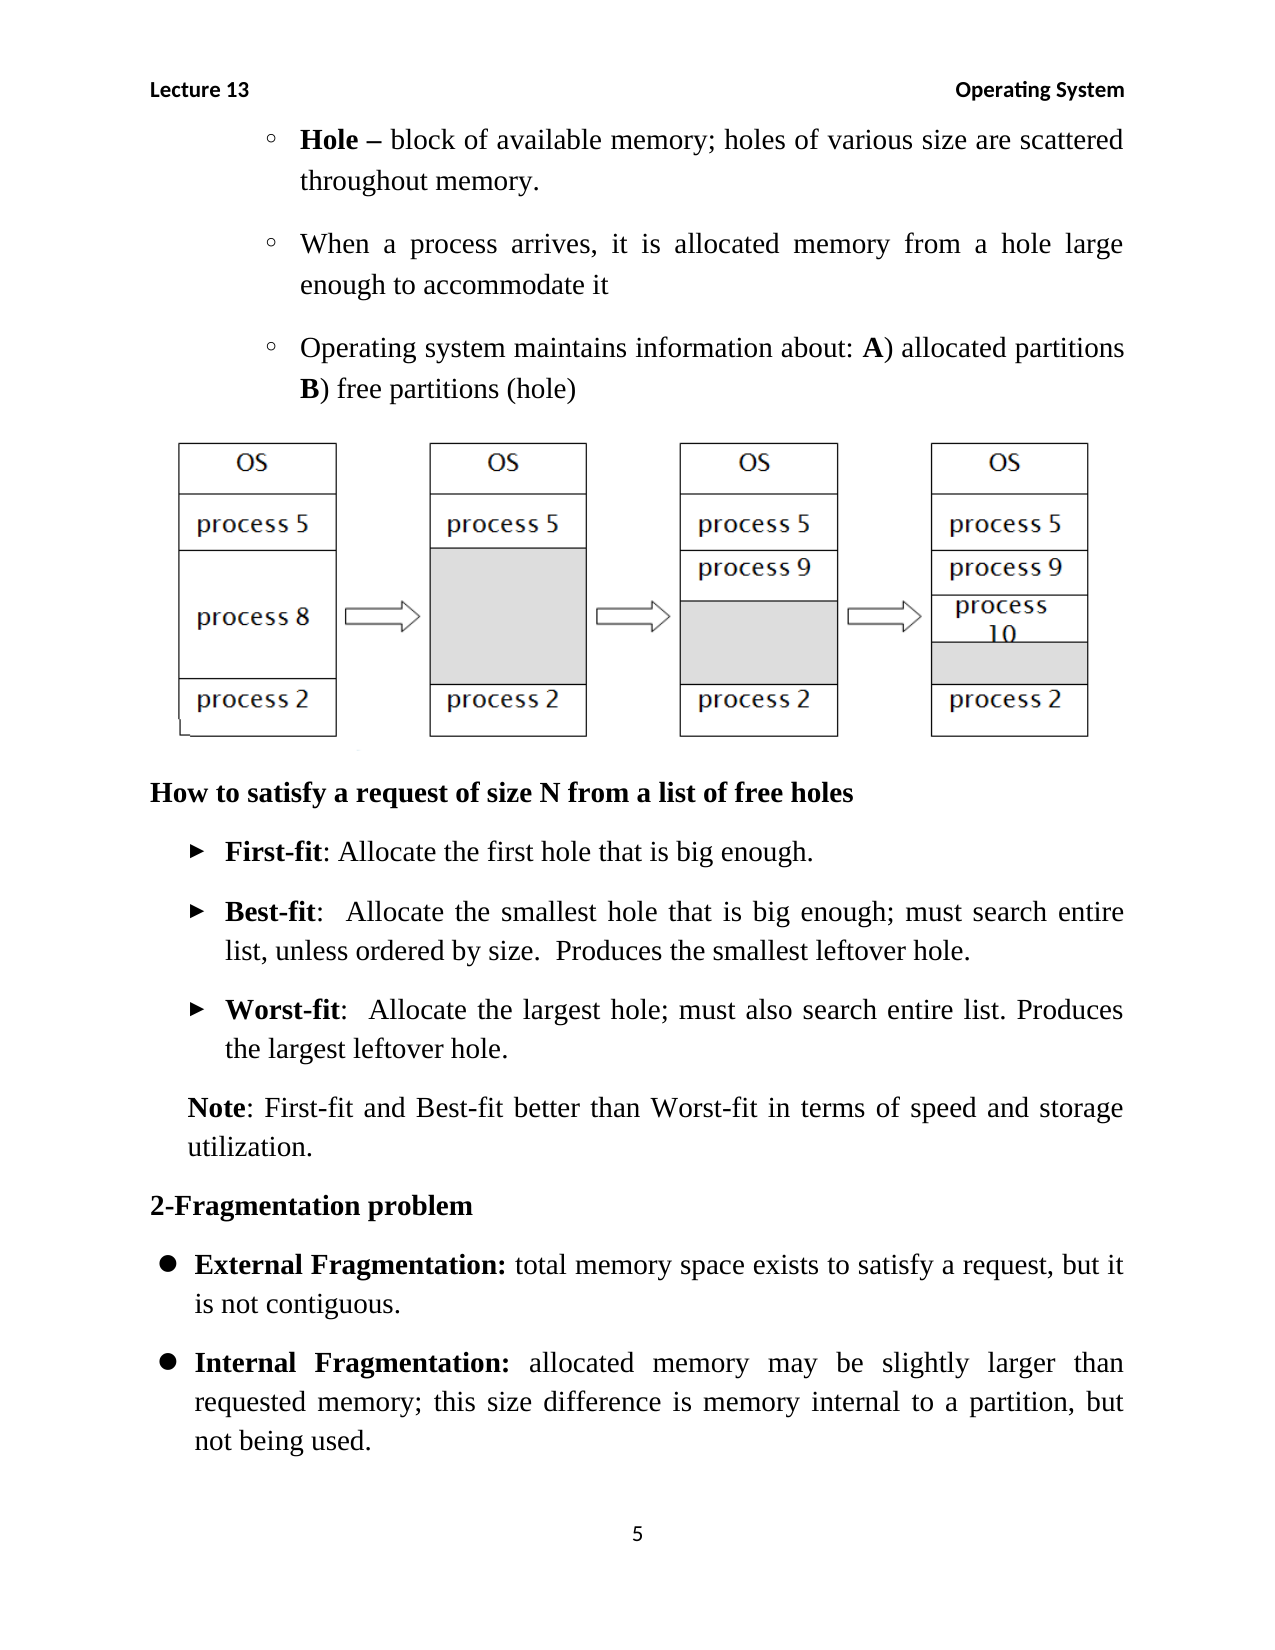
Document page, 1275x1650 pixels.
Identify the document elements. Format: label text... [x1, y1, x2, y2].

list Operating system maintains information about: A) allocated partitions B) free partitions (hole) [262, 326, 1125, 404]
list External Fragmentation: total memory space exists to satisfy a request, but it is not contiguous. [157, 1247, 1125, 1319]
picture [169, 430, 1106, 751]
list Internal Fragmentation: allocated memory may be slightly larger than requested memory; this size difference is memory internal to a partition, but not being used. [157, 1345, 1125, 1456]
text 2-Fragmentation problem [150, 1188, 1125, 1222]
text Note: First-fit and Best-fit better than Worst-fit in terms of speed and storage utilization. [187, 1090, 1125, 1162]
list When a process arrives, it is allocated memory from a hole large enough to accommodate it [262, 222, 1125, 301]
list Best-fit: Allocate the smallest hole that is big enough; must search entire list, unless ordered by size. Produces the smallest leftover hole. [187, 894, 1125, 966]
list Hole – block of available memory; holes of various size are scattered throughout memory. [262, 118, 1125, 196]
list First-fit: Allocate the first hole that is big enough. [187, 834, 1125, 868]
text How to satisfy a request of size N from a list of free holes [150, 775, 1125, 809]
list Worst-fit: Allocate the largest hole; must also search entire list. Produces the largest leftover hole. [187, 992, 1125, 1064]
